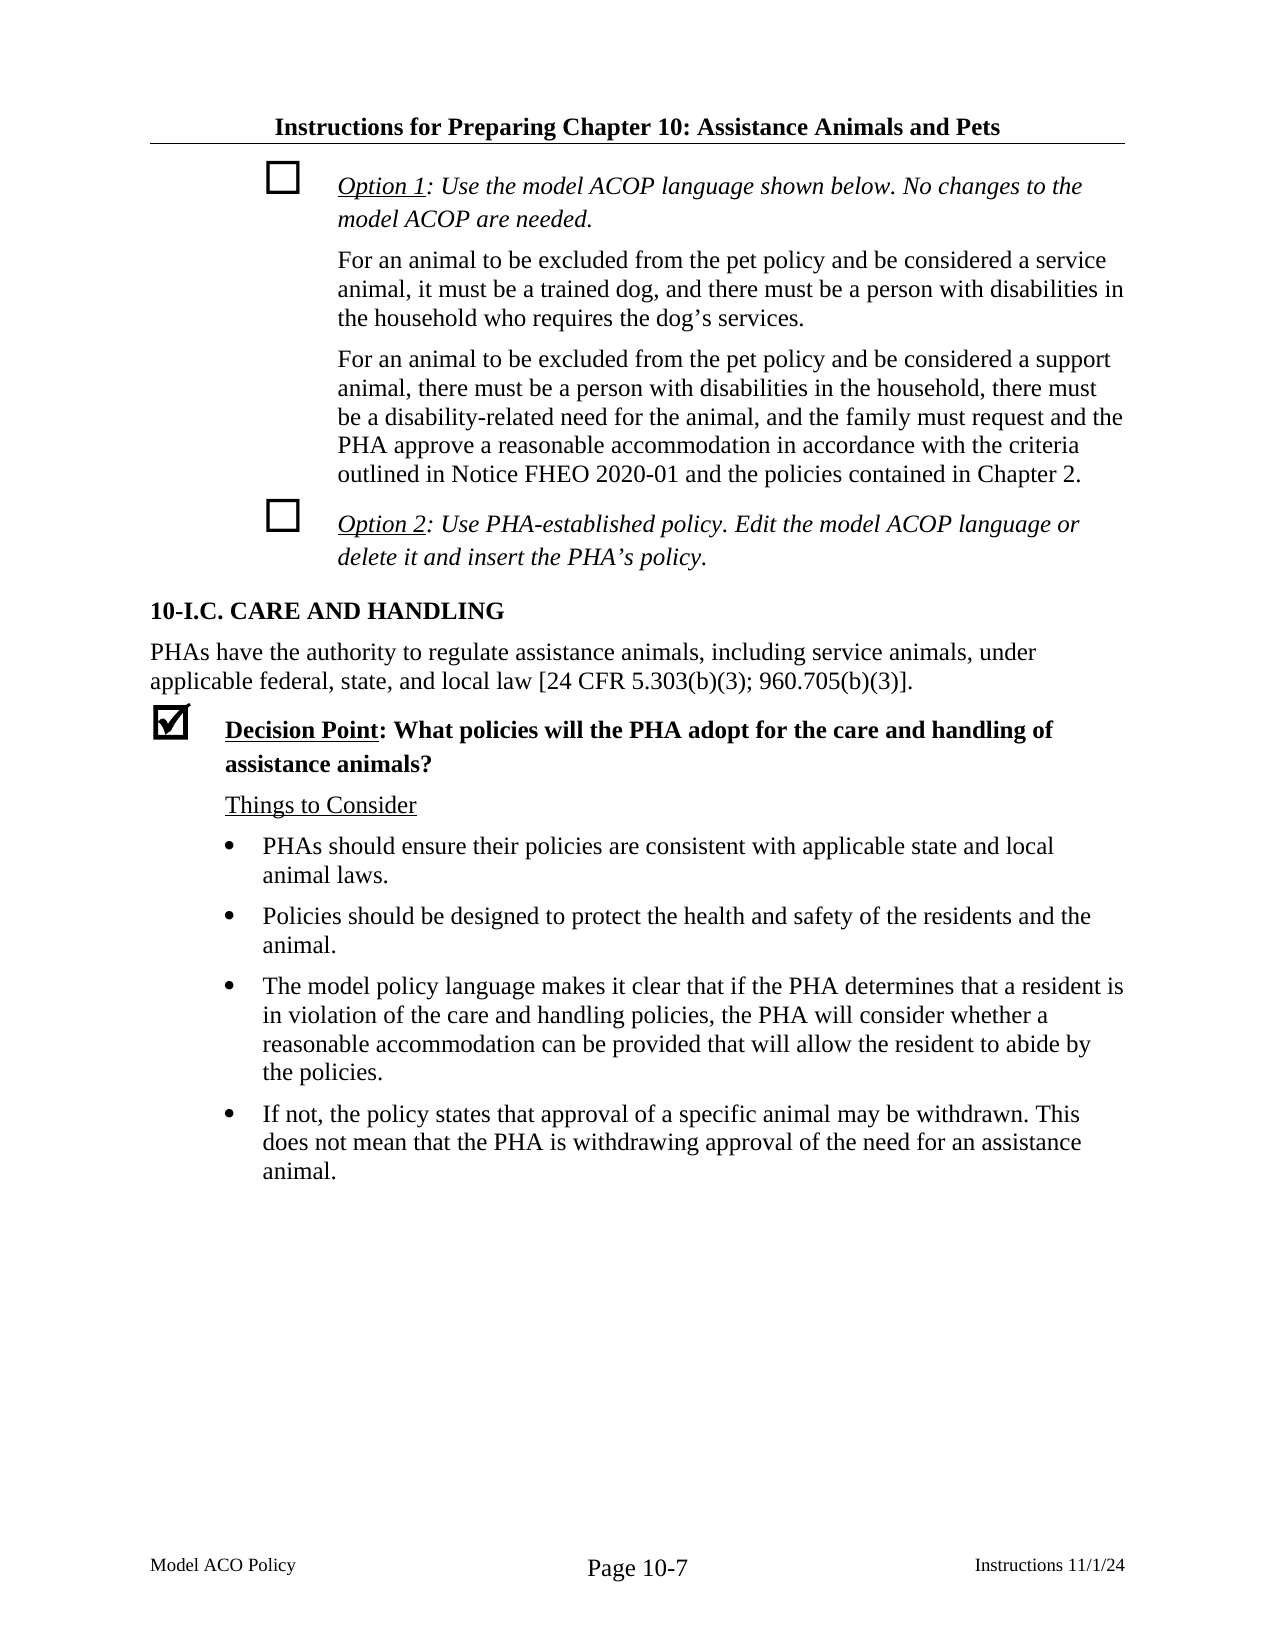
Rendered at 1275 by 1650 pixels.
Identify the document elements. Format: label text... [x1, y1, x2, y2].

text Decision Point: What policies will the PHA adopt for the care and handling of assistance animals? [150, 707, 1125, 777]
text For an animal to be excluded from the pet policy and be considered a service animal, it must be a trained dog, and there must be a person with disabilities in the household who requires the dog’s services. [337, 245, 1125, 332]
list PHAs should ensure their policies are consistent with applicable state and local animal laws. [225, 831, 1125, 889]
list The model policy language makes it clear that if the PHA determines that a resident is in violation of the care and handling policies, the PHA will consider whether a reasonable accommodation can be provided that will allow the resident to abide by the policies. [225, 971, 1125, 1086]
text Option 2: Use PHA-established policy. Edit the model ACOP language or delete it and insert the PHA’s policy. [262, 500, 1125, 571]
list Policies should be designed to protect the health and safety of the residents and the animal. [225, 901, 1125, 959]
text Option 1: Use the model ACOP language shown below. No changes to the model ACOP are needed. [262, 162, 1125, 233]
text PHAs have the authority to regulate assistance animals, including service animals, under applicable federal, state, and local law [24 CFR 5.303(b)(3); 960.705(b)(3)]. [150, 637, 1125, 694]
list If not, the policy states that approval of a specific animal may be withdrawn. This does not mean that the PHA is withdrawing approval of the need for an assistance animal. [225, 1099, 1125, 1185]
text Things to Consider [225, 790, 1125, 819]
text For an animal to be excluded from the pet policy and be considered a support animal, there must be a person with disabilities in the household, there must be a disability-related need for the animal, and the family must request and the PHA approve a reasonable accommodation in accordance with the criteria outlined in Notice FHEO 2020-01 and the policies contained in Chapter 2. [337, 344, 1125, 488]
text 10-I.C. CARE AND HANDLING [150, 596, 1125, 624]
